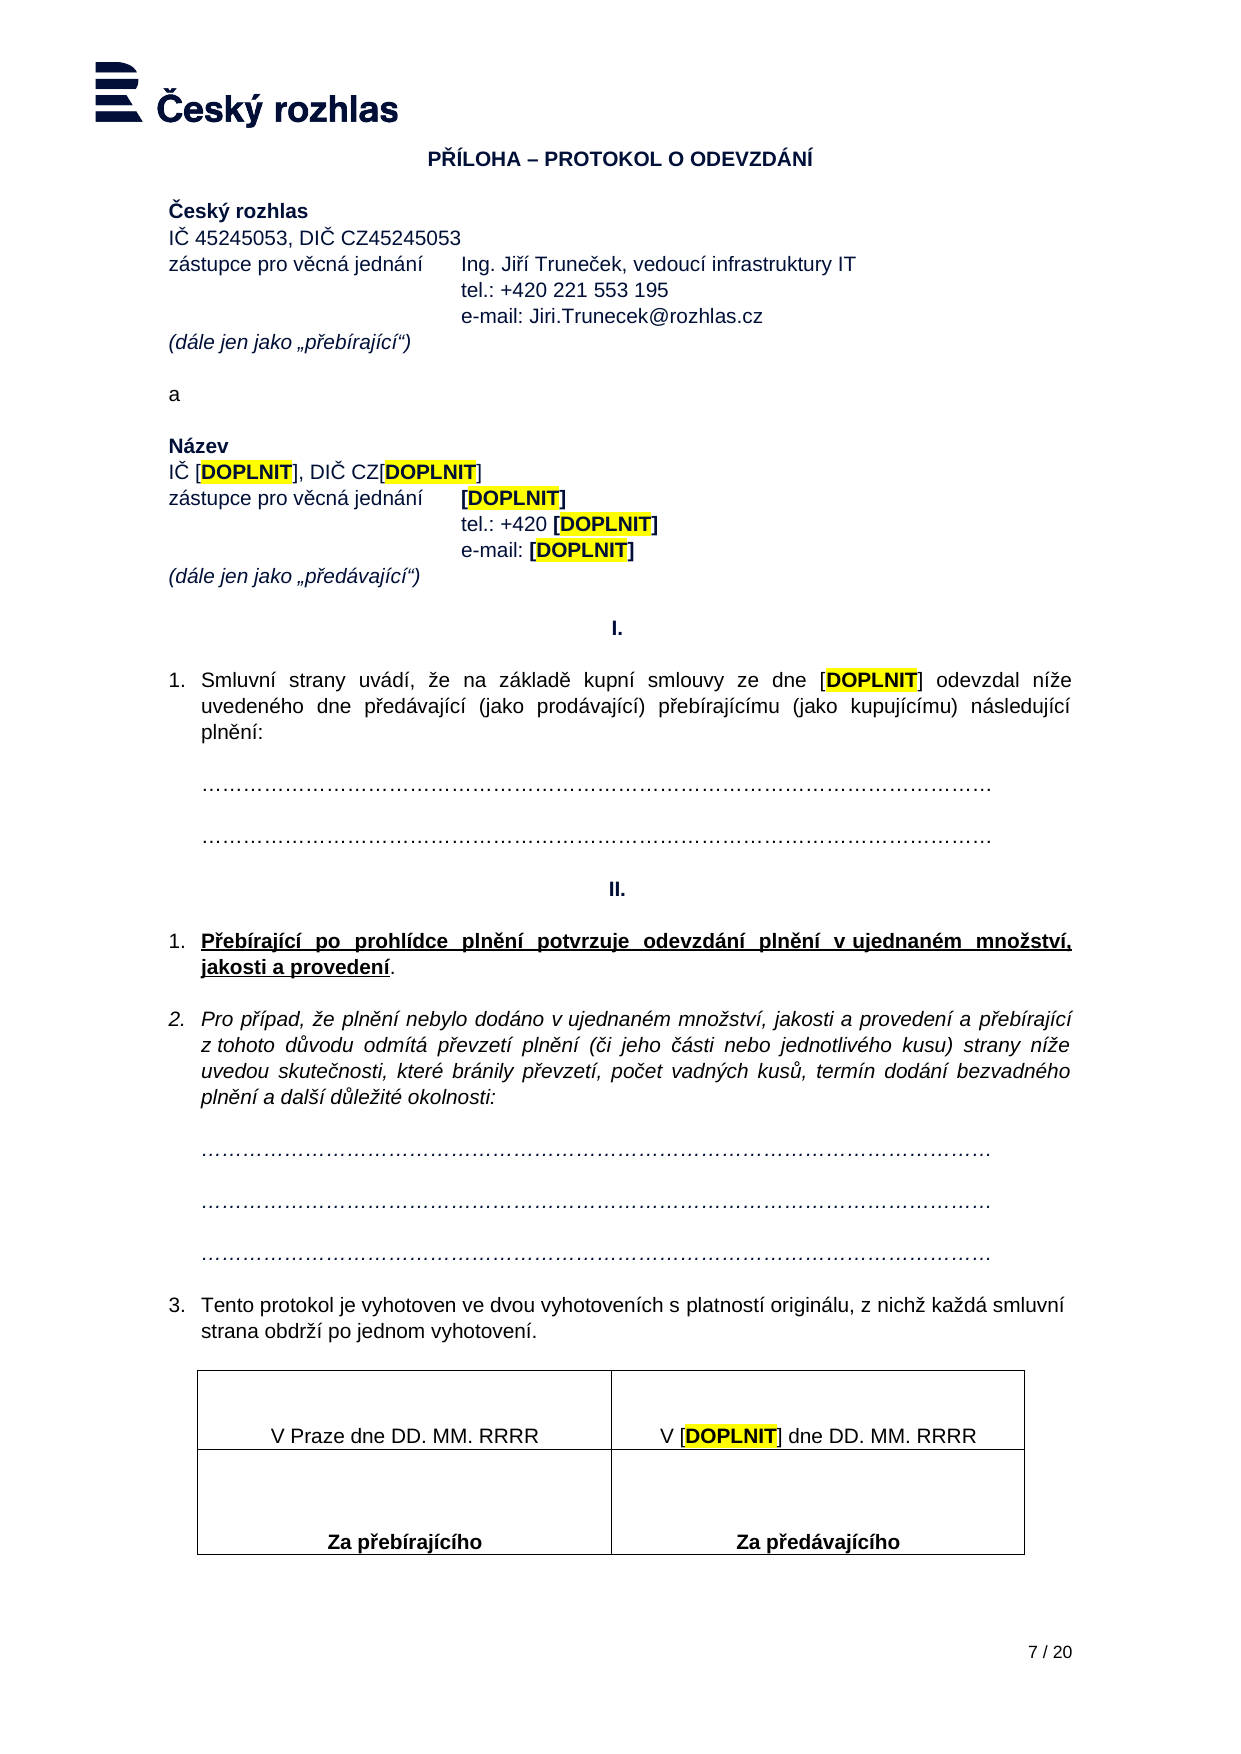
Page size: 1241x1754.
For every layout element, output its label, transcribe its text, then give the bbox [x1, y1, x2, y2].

text tel.: +420 [DOPLNIT] [168, 511, 1072, 537]
text IČ 45245053, DIČ CZ45245053 [168, 224, 1072, 250]
list …………………………………………………………………………………………………… [201, 771, 1072, 797]
list Pro případ, že plnění nebylo dodáno v ujednaném množství, jakosti a provedení a přebírající z tohoto důvodu odmítá převzetí plnění (či jeho části nebo jednotlivého kusu) strany níže uvedou skutečnosti, které bránily převzetí, počet vadných kusů, termín dodání bezvadného plnění a další důležité okolnosti: [168, 1005, 1072, 1109]
text e-mail: Jiri.Trunecek@rozhlas.cz [168, 302, 1072, 328]
text e-mail: [DOPLNIT] [168, 537, 1072, 563]
table_cell Za předávajícího [612, 1450, 1024, 1554]
text zástupce pro věcná jednání [DOPLNIT] [168, 484, 1072, 511]
text IČ [DOPLNIT], DIČ CZ[DOPLNIT] [168, 458, 1072, 484]
subtitle …………………………………………………………………………………………………… [168, 1188, 1072, 1214]
text Český rozhlas [168, 198, 1072, 224]
text tel.: +420 221 553 195 [168, 276, 1072, 302]
text Název [168, 432, 1072, 458]
subtitle …………………………………………………………………………………………………… [168, 1136, 1072, 1162]
text (dále jen jako „předávající“) [168, 563, 1072, 589]
list Přebírající po prohlídce plnění potvrzuje odevzdání plnění v ujednaném množství, jakosti a provedení. [168, 927, 1072, 979]
text (dále jen jako „přebírající“) [168, 328, 1072, 354]
table_header V Praze dne DD. MM. RRRR [198, 1371, 611, 1449]
table_header V [DOPLNIT] dne DD. MM. RRRR [612, 1371, 1024, 1449]
text a [168, 380, 1072, 406]
text PŘÍLOHA – PROTOKOL O ODEVZDÁNÍ [168, 146, 1072, 172]
table_cell Za přebírajícího [198, 1450, 611, 1554]
text zástupce pro věcná jednání Ing. Jiří Truneček, vedoucí infrastruktury IT [168, 250, 1072, 276]
list …………………………………………………………………………………………………… [201, 823, 1072, 849]
picture [95, 62, 398, 128]
list Smluvní strany uvádí, že na základě kupní smlouvy ze dne [DOPLNIT] odevzdal níže uvedeného dne předávající (jako prodávající) přebírajícímu (jako kupujícímu) následující plnění: [168, 667, 1072, 745]
list Tento protokol je vyhotoven ve dvou vyhotoveních s platností originálu, z nichž každá smluvní strana obdrží po jednom vyhotovení. [168, 1292, 1072, 1344]
subtitle …………………………………………………………………………………………………… [201, 1240, 1072, 1266]
